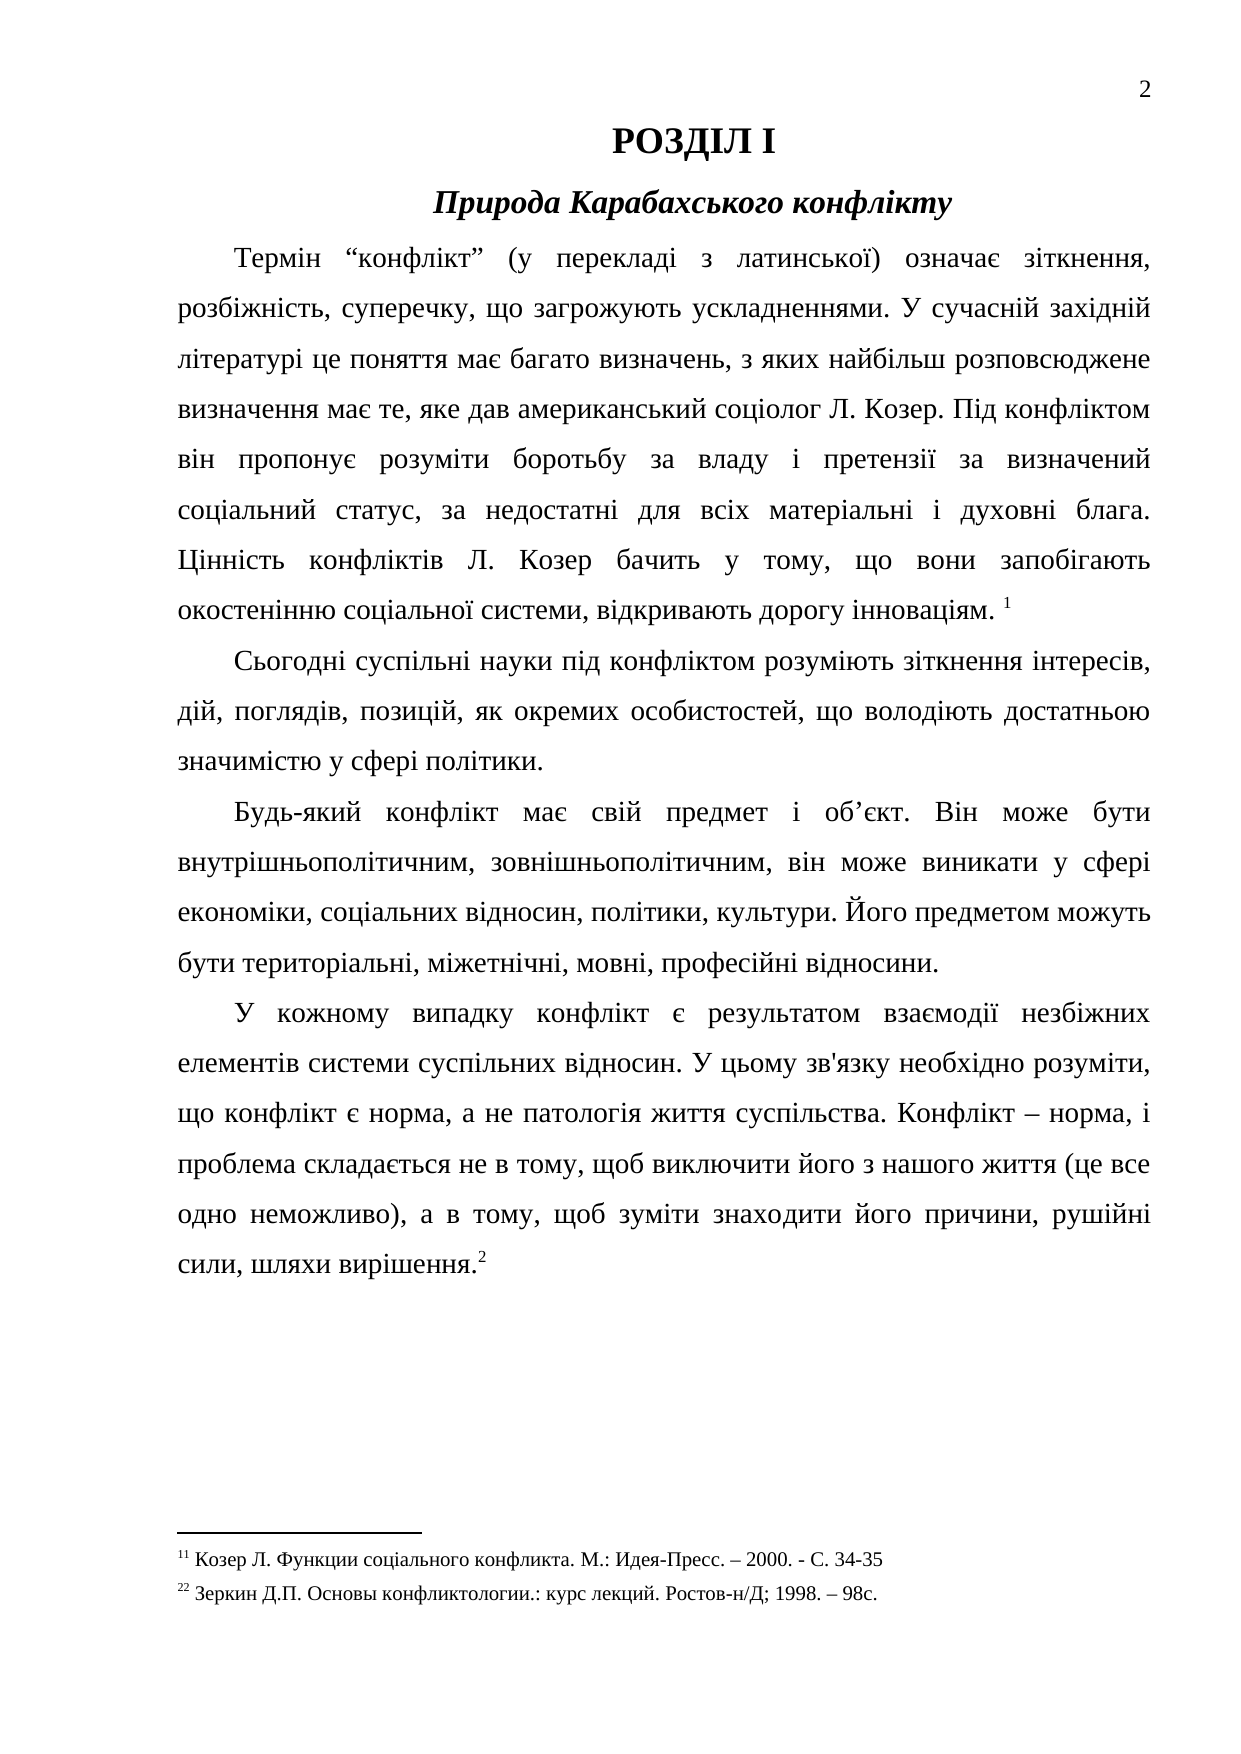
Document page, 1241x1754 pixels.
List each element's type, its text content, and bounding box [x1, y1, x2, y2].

text Будь-який конфлікт має свій предмет і об’єкт. Він може бути внутрішньополітичним, зовнішньополітичним, він може виникати у сфері економіки, соціальних відносин, політики, культури. Його предметом можуть бути територіальні, міжетнічні, мовні, професійні відносини. [177, 794, 1152, 978]
text Термін “конфлікт” (у перекладі з латинської) означає зіткнення, розбіжність, суперечку, що загрожують ускладненнями. У сучасній західній літературі це поняття має багато визначень, з яких найбільш розповсюджене визначення має те, яке дав американський соціолог Л. Козер. Під конфліктом він пропонує розуміти боротьбу за владу і претензії за визначений соціальний статус, за недостатні для всіх матеріальні і духовні блага. Цінність конфліктів Л. Козер бачить у тому, що вони запобігають окостенінню соціальної системи, відкривають дорогу інноваціям. 1 [177, 240, 1152, 626]
subtitle РОЗДІЛ І [177, 118, 1152, 161]
text Сьогодні суспільні науки під конфліктом розуміють зіткнення інтересів, дій, поглядів, позицій, як окремих особистостей, що володіють достатньою значимістю у сфері політики. [177, 643, 1152, 777]
text Природа Карабахського конфлікту [177, 183, 1152, 221]
text У кожному випадку конфлікт є результатом взаємодії незбіжних елементів системи суспільних відносин. У цьому зв'язку необхідно розуміти, що конфлікт є норма, а не патологія життя суспільства. Конфлікт – норма, і проблема складається не в тому, щоб виключити його з нашого життя (це все одно неможливо), а в тому, щоб зуміти знаходити його причини, рушійні сили, шляхи вирішення.2 [177, 995, 1152, 1280]
